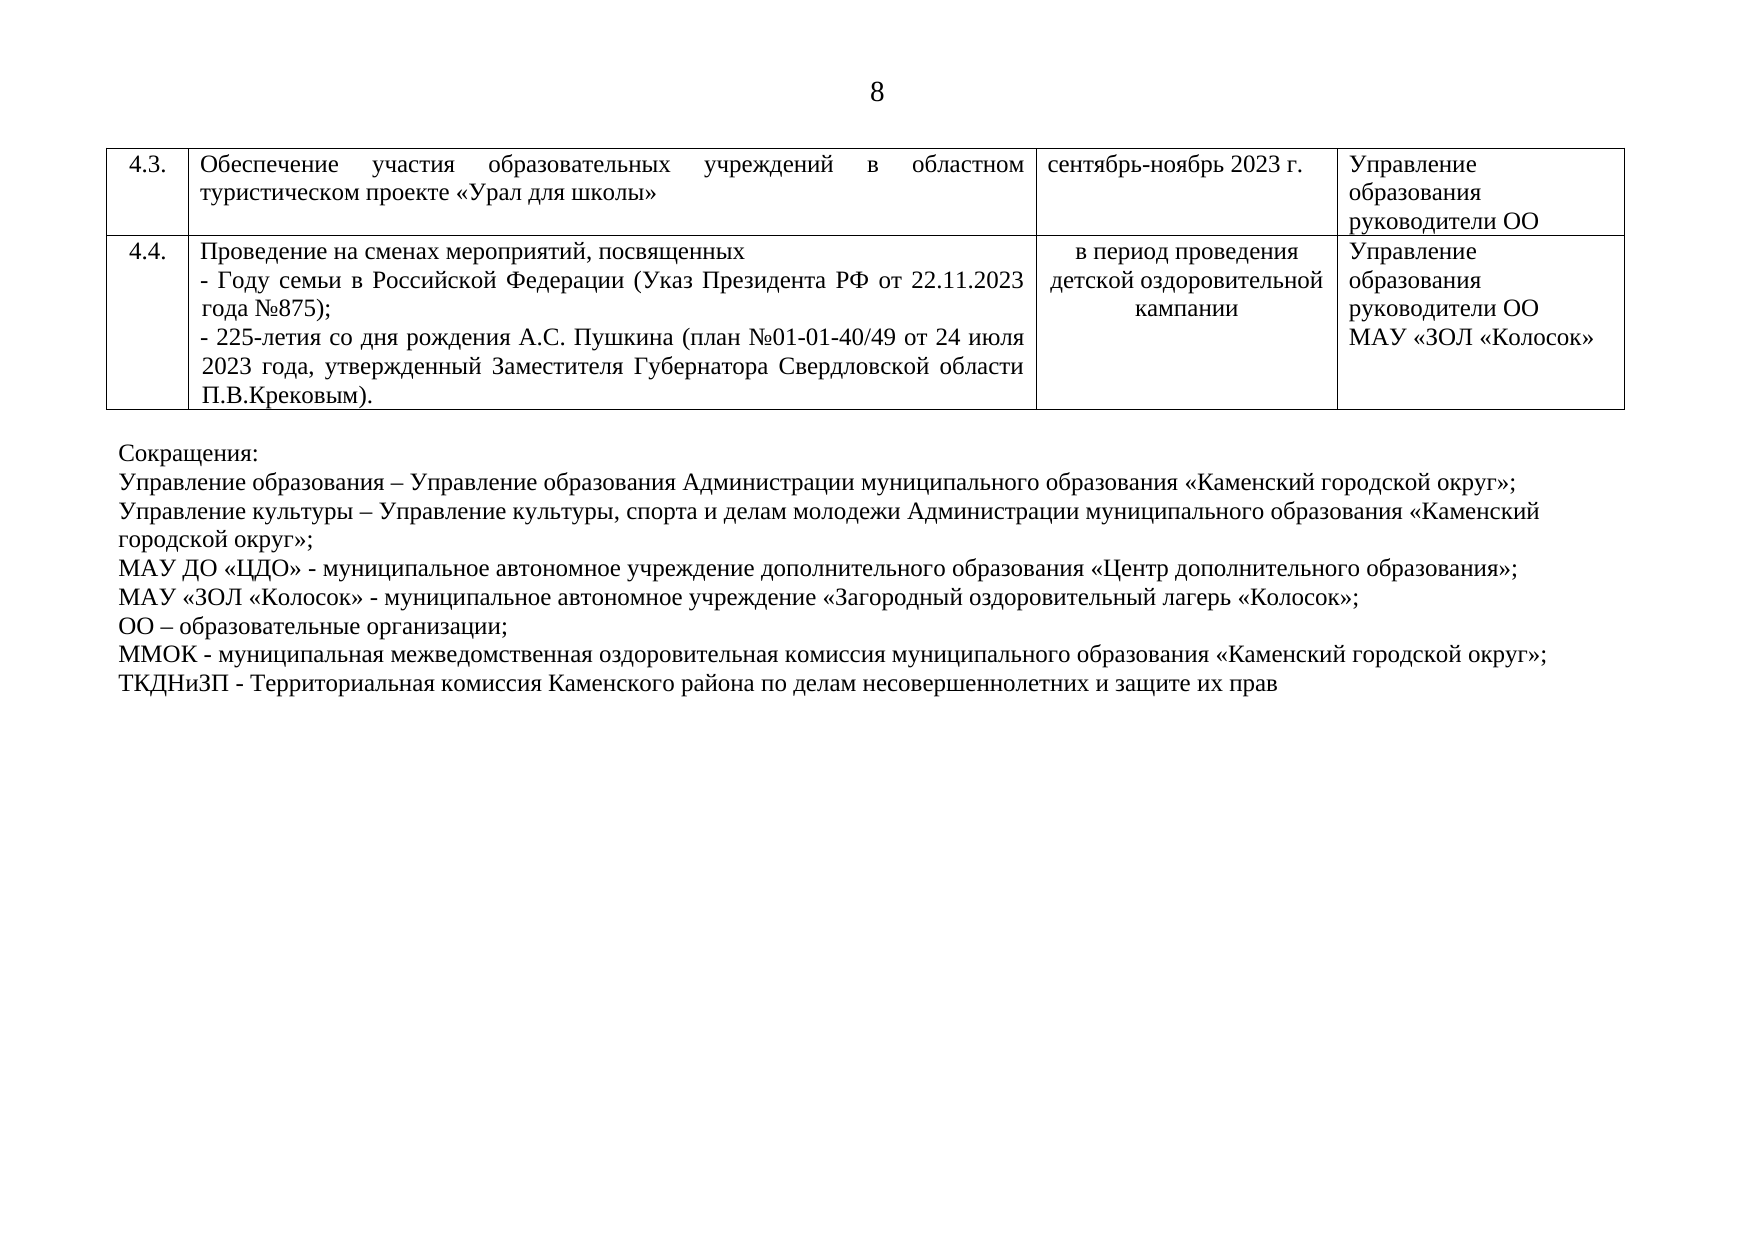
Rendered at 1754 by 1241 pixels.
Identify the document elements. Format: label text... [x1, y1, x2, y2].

table_cell Проведение на сменах мероприятий, посвященных - Году семьи в Российской Федерации (Указ Президента РФ от 22.11.2023 года №875); - 225-летия со дня рождения А.С. Пушкина (план №01-01-40/49 от 24 июля 2023 года, утвержденный Заместителя Губернатора Свердловской области П.В.Крековым). [189, 236, 1036, 408]
table_cell в период проведения детской оздоровительной кампании [1037, 236, 1337, 408]
table_cell Управление образования руководители ОО [1338, 149, 1624, 235]
text Управление образования – Управление образования Администрации муниципального образования «Каменский городской округ»; [118, 467, 1636, 496]
table_cell 4.4. [107, 236, 188, 408]
text ТКДНиЗП - Территориальная комиссия Каменского района по делам несовершеннолетних и защите их прав [118, 668, 1636, 697]
text ММОК - муниципальная межведомственная оздоровительная комиссия муниципального образования «Каменский городской округ»; [118, 639, 1636, 668]
text Управление культуры – Управление культуры, спорта и делам молодежи Администрации муниципального образования «Каменский городской округ»; [118, 496, 1636, 553]
table_cell 4.3. [107, 149, 188, 235]
text МАУ ДО «ЦДО» - муниципальное автономное учреждение дополнительного образования «Центр дополнительного образования»; [118, 553, 1636, 582]
table_cell Управление образования руководители ОО МАУ «ЗОЛ «Колосок» [1338, 236, 1624, 408]
text МАУ «ЗОЛ «Колосок» - муниципальное автономное учреждение «Загородный оздоровительный лагерь «Колосок»; [118, 582, 1636, 611]
table_cell Обеспечение участия образовательных учреждений в областном туристическом проекте «Урал для школы» [189, 149, 1036, 235]
text Сокращения: [118, 438, 1636, 467]
text ОО – образовательные организации; [118, 611, 1636, 639]
table_cell сентябрь-ноябрь 2023 г. [1037, 149, 1337, 235]
